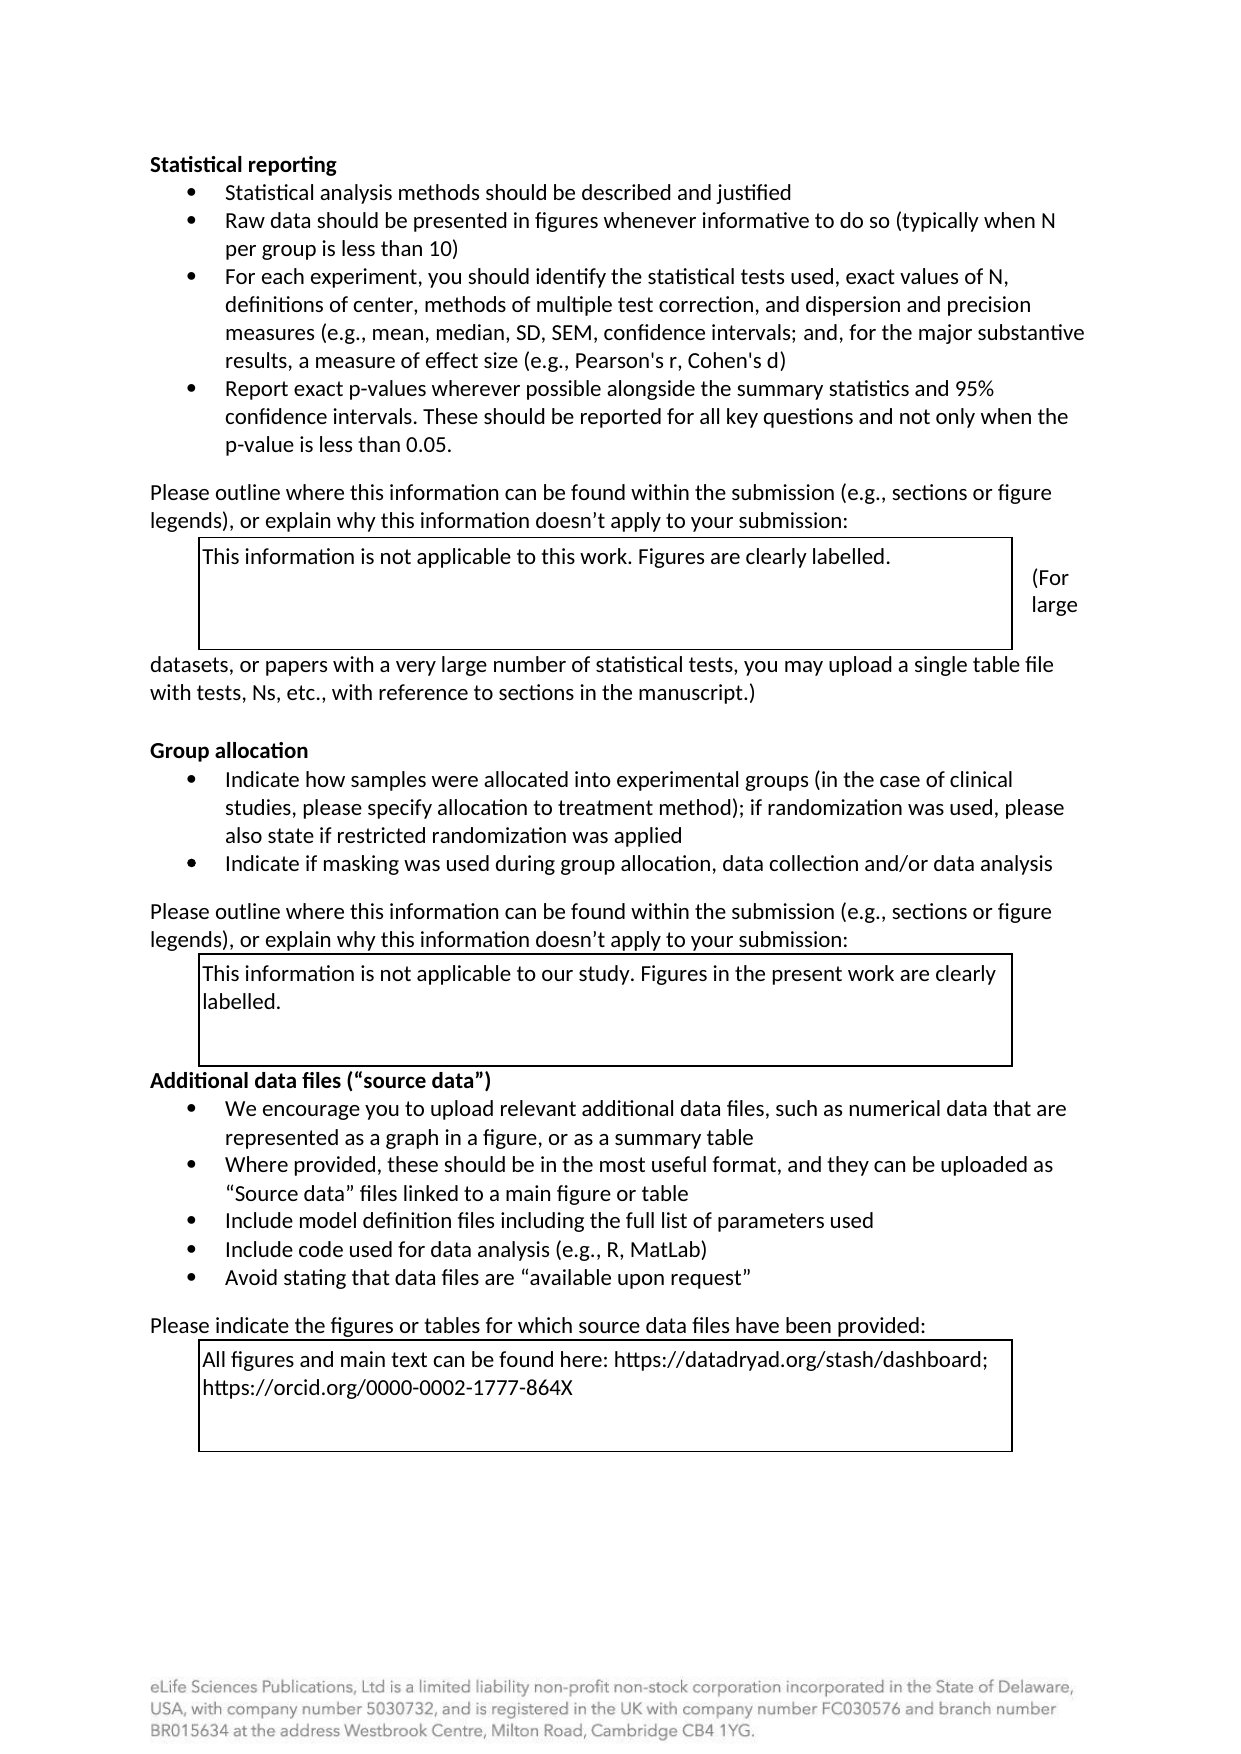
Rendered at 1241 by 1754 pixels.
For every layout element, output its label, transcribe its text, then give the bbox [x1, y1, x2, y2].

text This information is not applicable to our study. Figures in the present work are clearly labelled. [200, 957, 1011, 1048]
list Statistical analysis methods should be described and justified [187, 178, 1090, 206]
text Additional data files (“source data”) [150, 984, 1090, 1094]
list For each experiment, you should identify the statistical tests used, exact values of N, definitions of center, methods of multiple test correction, and dispersion and precision measures (e.g., mean, median, SD, SEM, confidence intervals; and, for the major substantive results, a measure of effect size (e.g., Pearson's r, Cohen's d) [187, 262, 1090, 374]
list Include model definition files including the full list of parameters used [187, 1207, 1090, 1235]
text All figures and main text can be found here: https://datadryad.org/stash/dashboard; [200, 1343, 1011, 1373]
picture [0, 1635, 1241, 1754]
list Indicate how samples were allocated into experimental groups (in the case of clinical studies, please specify allocation to treatment method); if randomization was used, please also state if restricted randomization was applied [187, 765, 1090, 849]
text (For large datasets, or papers with a very large number of statistical tests, you may upload a single table file with tests, Ns, etc., with reference to sections in the manuscript.) [150, 563, 1090, 706]
list Raw data should be presented in figures whenever informative to do so (typically when N per group is less than 10) [187, 206, 1090, 262]
list Include code used for data analysis (e.g., R, MatLab) [187, 1235, 1090, 1263]
text Please indicate the figures or tables for which source data files have been provided: [150, 1311, 1090, 1339]
text Statistical reporting [150, 150, 1090, 178]
list Where provided, these should be in the most useful format, and they can be uploaded as “Source data” files linked to a main figure or table [187, 1151, 1090, 1207]
list Report exact p-values wherever possible alongside the summary statistics and 95% confidence intervals. These should be reported for all key questions and not only when the p-value is less than 0.05. [187, 374, 1090, 458]
text This information is not applicable to this work. Figures are clearly labelled. [200, 540, 1011, 573]
list Avoid stating that data files are “available upon request” [187, 1263, 1090, 1291]
list Indicate if masking was used during group allocation, data collection and/or data analysis [187, 849, 1090, 877]
text Group allocation [150, 737, 1090, 765]
list We encourage you to upload relevant additional data files, such as numerical data that are represented as a graph in a figure, or as a summary table [187, 1094, 1090, 1151]
text https://orcid.org/0000-0002-1777-864X [202, 1373, 1009, 1401]
